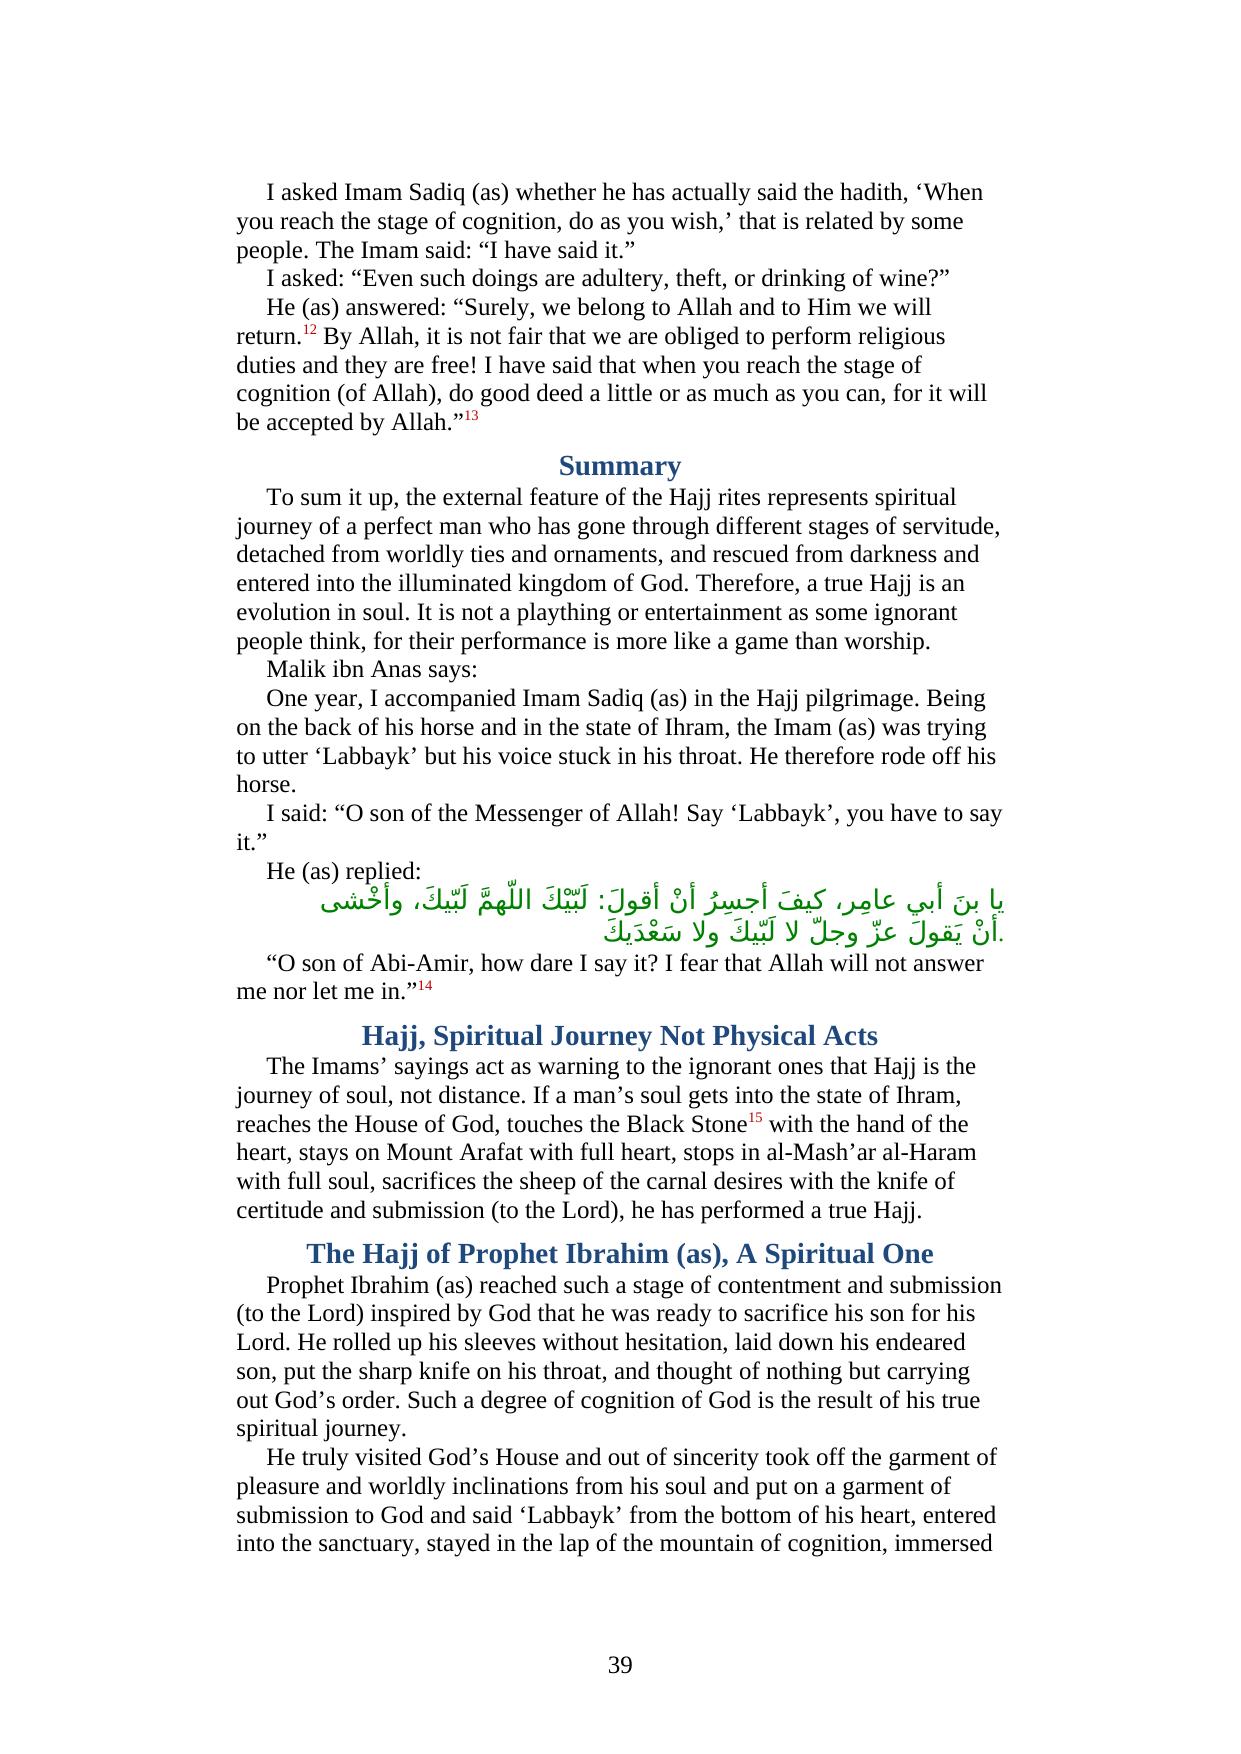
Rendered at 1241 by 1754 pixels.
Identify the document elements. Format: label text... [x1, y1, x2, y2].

subtitle Summary [236, 448, 1004, 482]
text “O son of Abi-Amir, how dare I say it? I fear that Allah will not answer me nor let me in.”14 [236, 948, 1004, 1005]
text Malik ibn Anas says: [236, 654, 1004, 683]
text I asked: “Even such doings are adultery, theft, or drinking of wine?” [236, 263, 1004, 292]
text He (as) replied: [236, 856, 1004, 884]
text One year, I accompanied Imam Sadiq (as) in the Hajj pilgrimage. Being on the back of his horse and in the state of Ihram, the Imam (as) was trying to utter ‘Labbayk’ but his voice stuck in his throat. He therefore rode off his horse. [236, 683, 1004, 798]
subtitle The Hajj of Prophet Ibrahim (as), A Spiritual One [236, 1236, 1004, 1270]
text I asked Imam Sadiq (as) whether he has actually said the hadith, ‘When you reach the stage of cognition, do as you wish,’ that is related by some people. The Imam said: “I have said it.” [236, 177, 1004, 263]
text He (as) answered: “Surely, we belong to Allah and to Him we will return.12 By Allah, it is not fair that we are obliged to perform religious duties and they are free! I have said that when you reach the stage of cognition (of Allah), do good deed a little or as much as you can, for it will be accepted by Allah.”13 [236, 292, 1004, 436]
text I said: “O son of the Messenger of Allah! Say ‘Labbayk’, you have to say it.” [236, 798, 1004, 856]
text To sum it up, the external feature of the Hajj rites represents spiritual journey of a perfect man who has gone through different stages of servitude, detached from worldly ties and ornaments, and rescued from darkness and entered into the illuminated kingdom of God. Therefore, a true Hajj is an evolution in soul. It is not a plaything or entertainment as some ignorant people think, for their performance is more like a game than worship. [236, 482, 1004, 654]
text Prophet Ibrahim (as) reached such a stage of contentment and submission (to the Lord) inspired by God that he was ready to sacrifice his son for his Lord. He rolled up his sleeves without hesitation, laid down his endeared son, put the sharp knife on his throat, and thought of nothing but carrying out God’s order. Such a degree of cognition of God is the result of his true spiritual journey. [236, 1270, 1004, 1442]
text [236, 1442, 1004, 1557]
text The Imams’ sayings act as warning to the ignorant ones that Hajj is the journey of soul, not distance. If a man’s soul gets into the state of Ihram, reaches the House of God, touches the Black Stone15 with the hand of the heart, stays on Mount Arafat with full heart, stops in al-Mash’ar al-Haram with full soul, sacrifices the sheep of the carnal desires with the knife of certitude and submission (to the Lord), he has performed a true Hajj. [236, 1051, 1004, 1224]
subtitle Hajj, Spiritual Journey Not Physical Acts [236, 1018, 1004, 1051]
text يا بنَ أبي عامِر، كيفَ أجسِرُ أنْ أقولَ: لَبّيْكَ اللّهمَّ لَبّيكَ، وأخْشى أنْ يَقولَ عزّ وجلّ لا لَبّيكَ ولا سَعْدَيكَ. [236, 884, 1004, 948]
